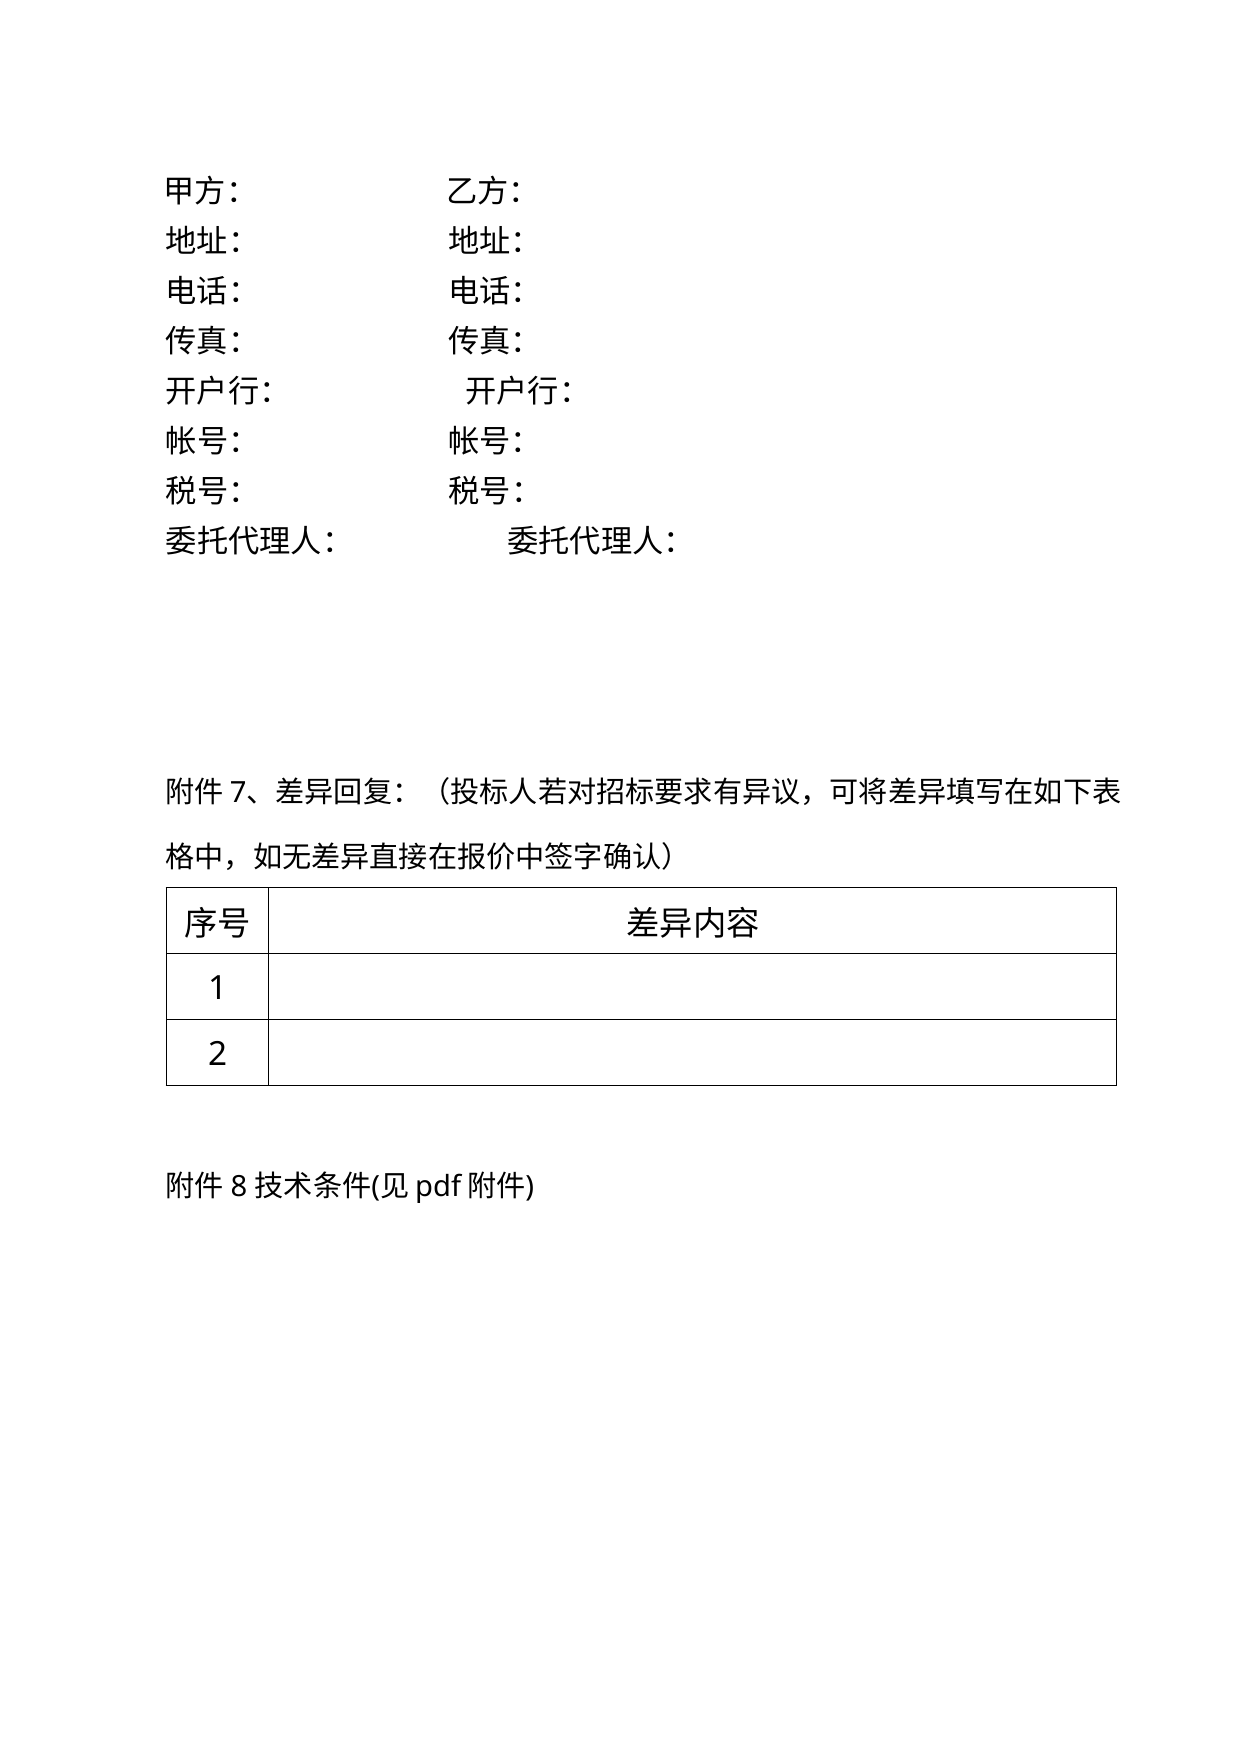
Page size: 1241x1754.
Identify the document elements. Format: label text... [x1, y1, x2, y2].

text 地址： 地址： [165, 212, 1122, 262]
text 附件 8 技术条件(见pdf附件) [165, 1151, 1122, 1216]
table_cell 1 [167, 954, 268, 1019]
text 委托代理人： 委托代理人： [147, 512, 1122, 562]
table_cell [269, 954, 1116, 1019]
text 税号： 税号： [147, 462, 1122, 512]
table_header 序号 [167, 888, 268, 953]
table_cell 2 [167, 1020, 268, 1085]
text 附件7、差异回复：（投标人若对招标要求有异议，可将差异填写在如下表格中，如无差异直接在报价中签字确认） [165, 757, 1122, 887]
text 开户行： 开户行： [165, 362, 1122, 412]
table_cell [269, 1020, 1116, 1085]
table_header 差异内容 [269, 888, 1116, 953]
text 传真： 传真： [165, 312, 1122, 362]
text 帐号： 帐号： [147, 412, 1122, 462]
text 电话： 电话： [165, 262, 1122, 312]
text 甲方： 乙方： [163, 162, 1122, 212]
